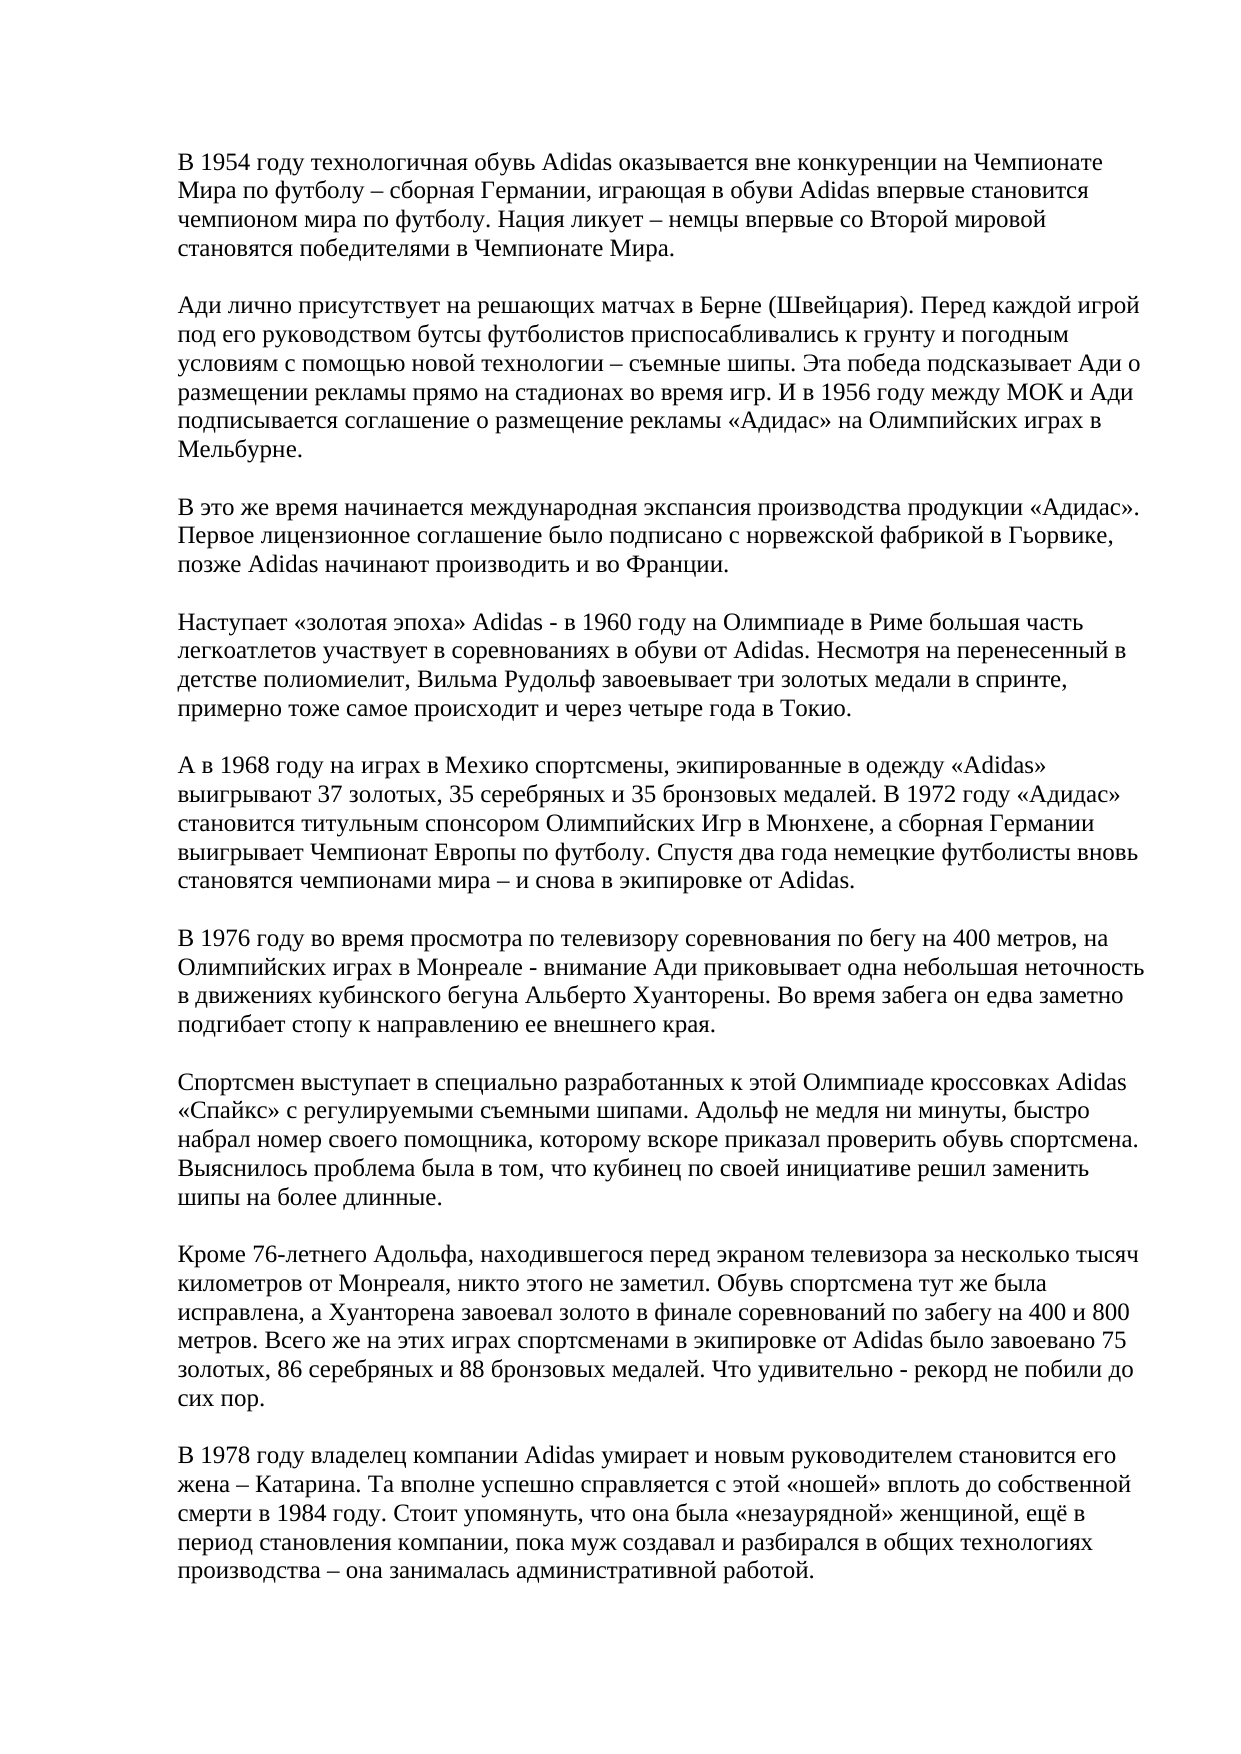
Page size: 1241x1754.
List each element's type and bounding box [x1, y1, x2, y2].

text [177, 118, 1152, 1613]
